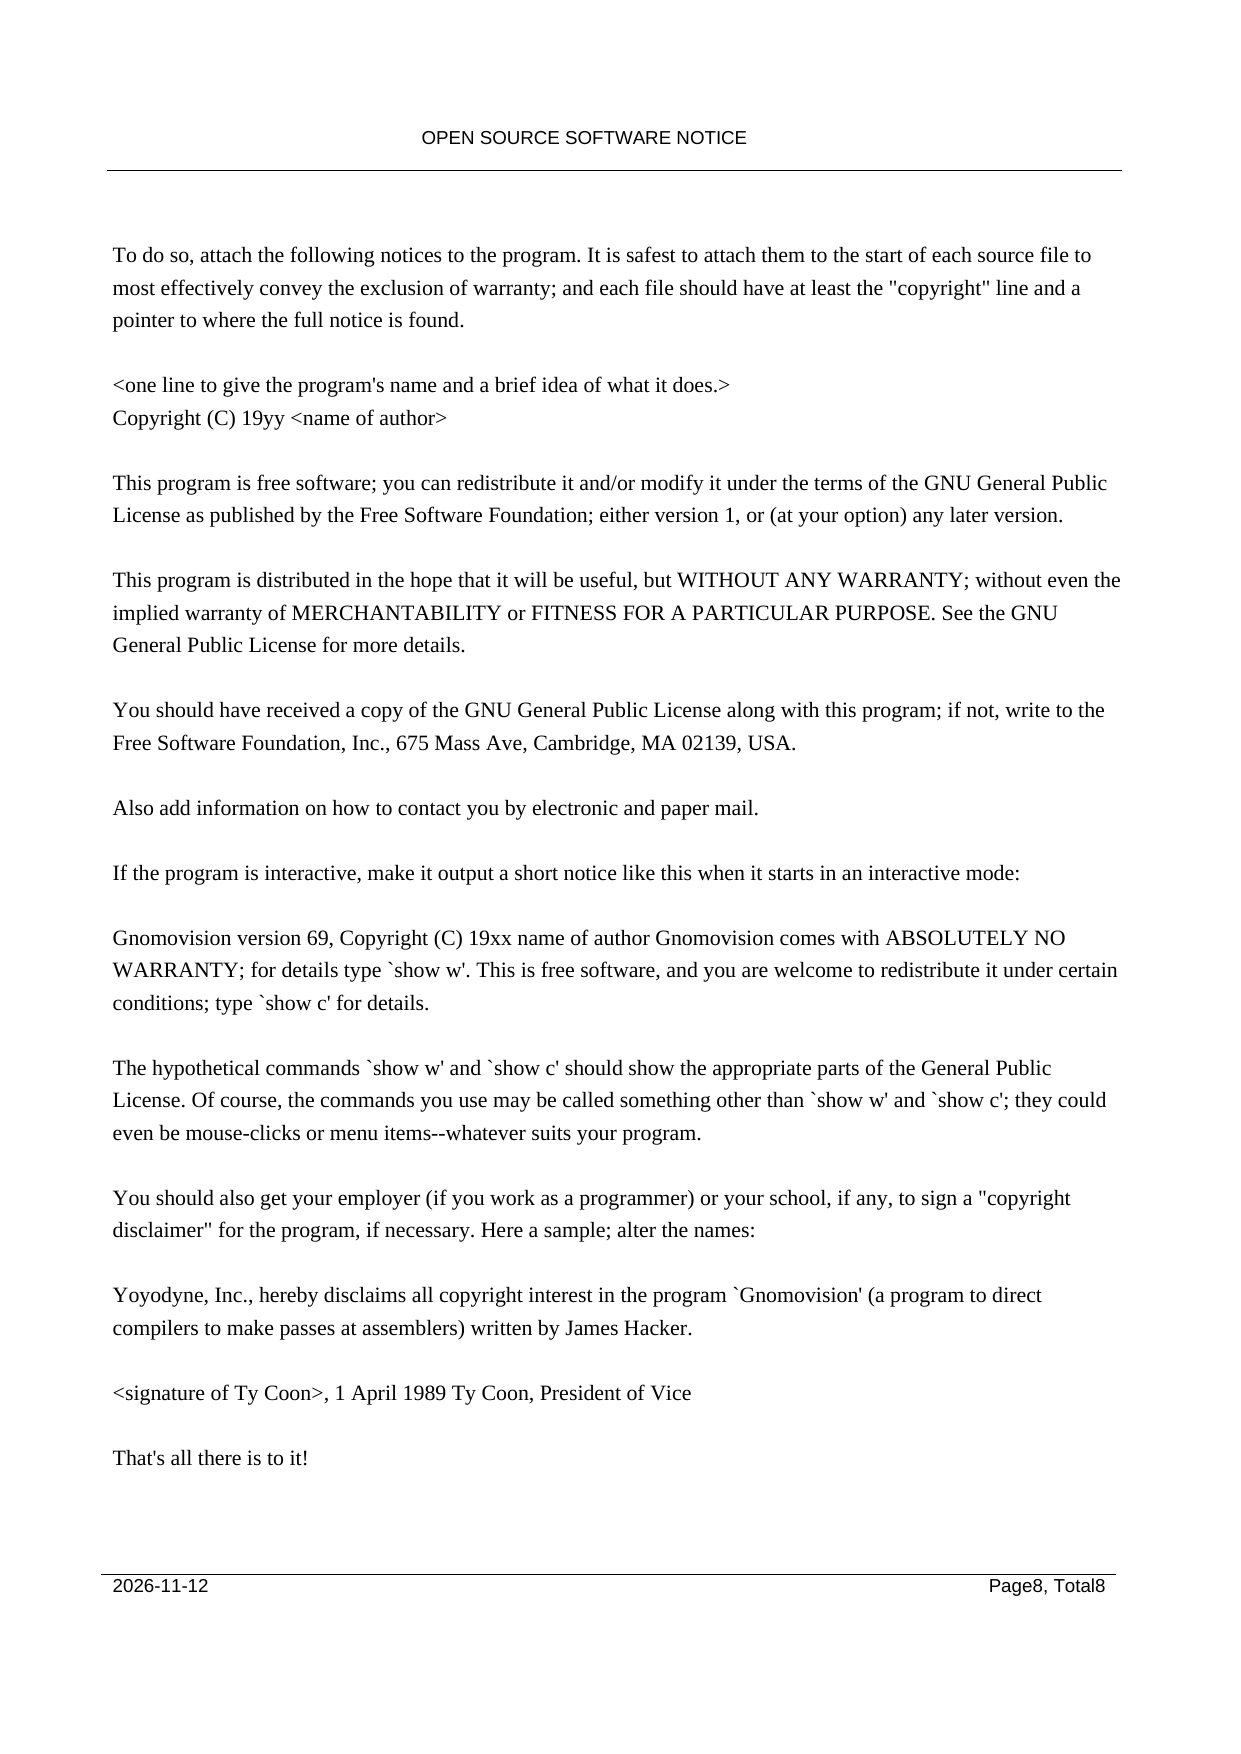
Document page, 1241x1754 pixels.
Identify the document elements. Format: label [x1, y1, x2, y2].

text [112, 206, 1128, 1474]
